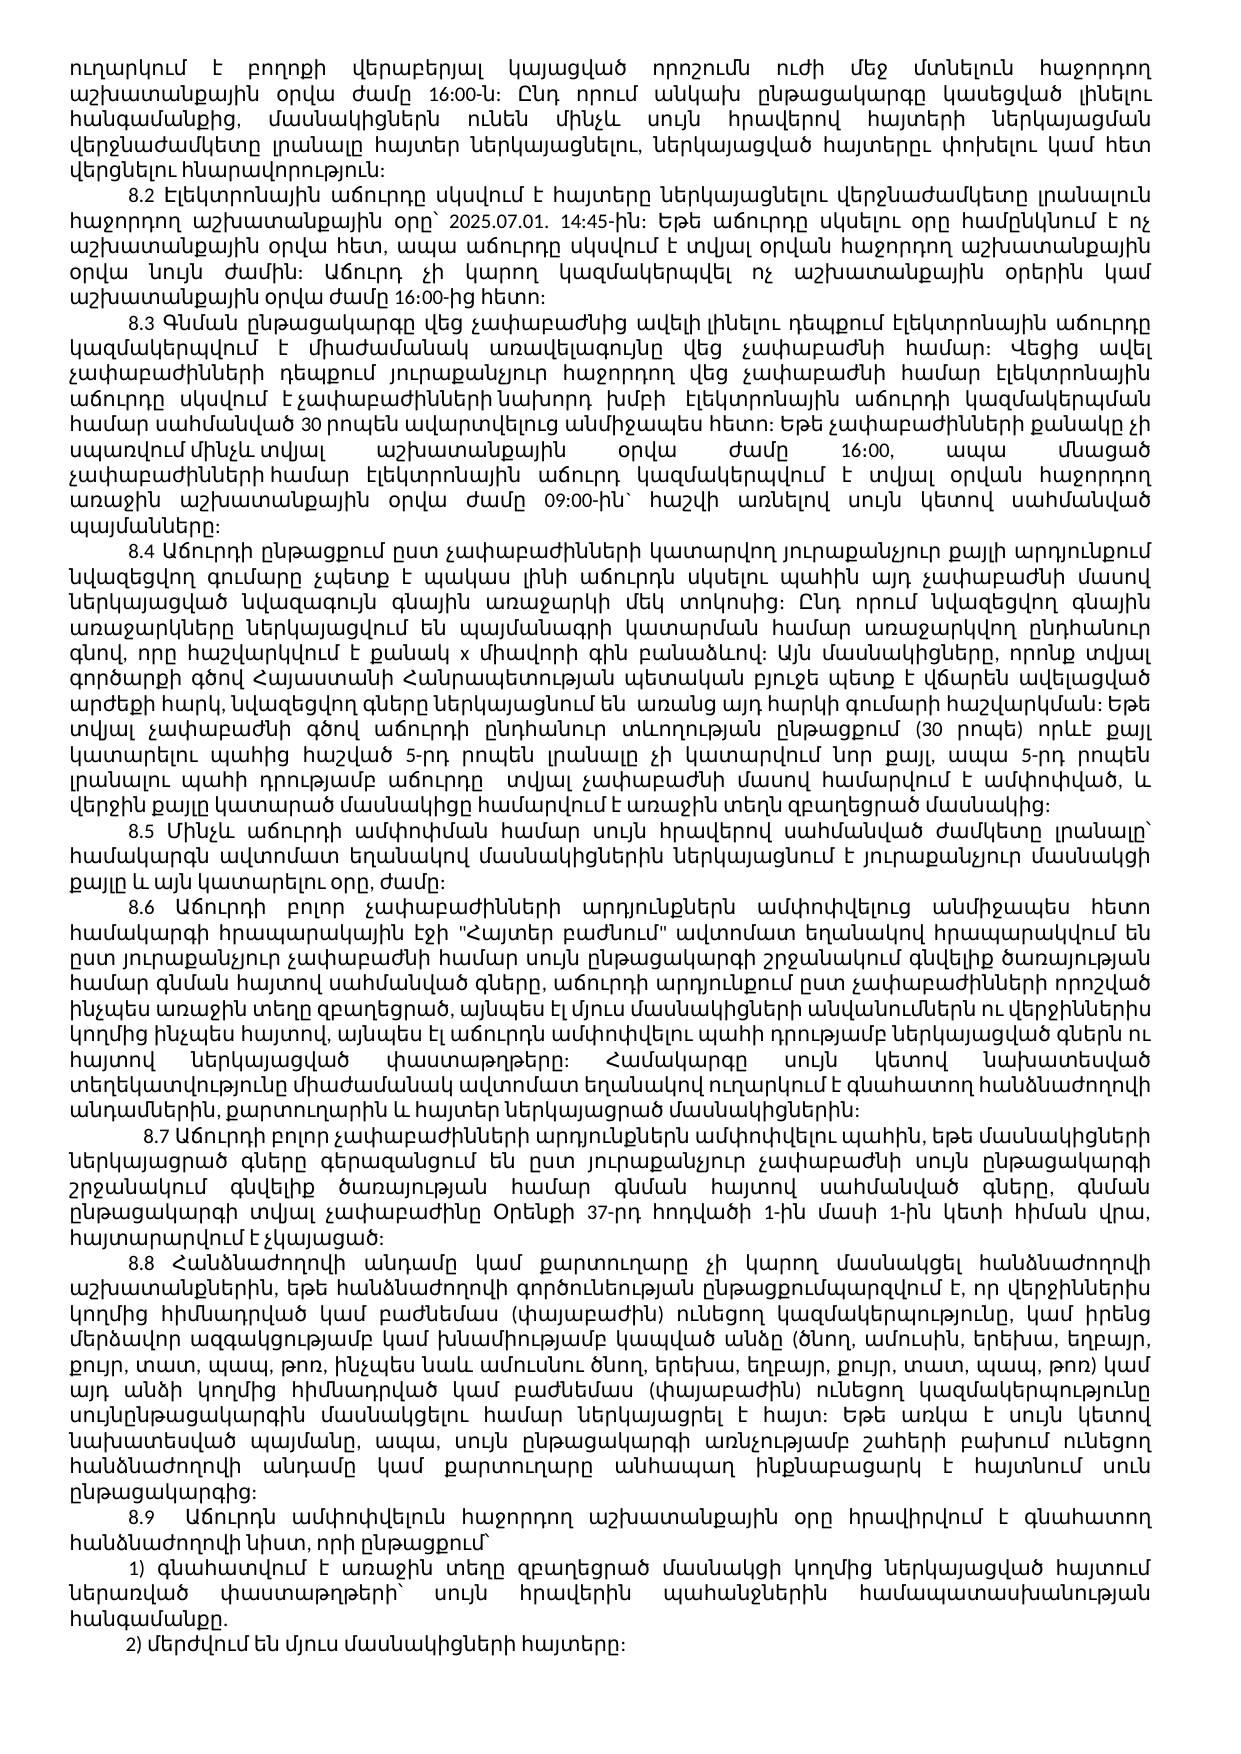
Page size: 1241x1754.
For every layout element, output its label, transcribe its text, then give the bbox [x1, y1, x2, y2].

text 1) գնահատվում է առաջին տեղը զբաղեցրած մասնակցի կողմից ներկայացված հայտում ներառված փաստաթղթերի՝ սույն հրավերին պահանջներին համապատասխանության հանգամանքը. [69, 1555, 1152, 1631]
text 8.5 Մինչև աճուրդի ամփոփման համար սույն հրավերով սահմանված ժամկետը լրանալը՝ համակարգն ավտոմատ եղանակով մասնակիցներին ներկայացնում է յուրաքանչյուր մասնակցի քայլը և այն կատարելու օրը, ժամը: [69, 818, 1152, 894]
text 8.9 Աճուրդն ամփոփվելուն հաջորդող աշխատանքային օրը հրավիրվում է գնահատող հանձնաժողովի նիստ, որի ընթացքում՝ [69, 1504, 1152, 1555]
text 8.4 Աճուրդի ընթացքում ըստ չափաբաժինների կատարվող յուրաքանչյուր քայլի արդյունքում նվազեցվող գումարը չպետք է պակաս լինի աճուրդն սկսելու պահին այդ չափաբաժնի մասով ներկայացված նվազագույն գնային առաջարկի մեկ տոկոսից: Ընդ որում նվազեցվող գնային առաջարկները ներկայացվում են պայմանագրի կատարման համար առաջարկվող ընդհանուր գնով, որը հաշվարկվում է քանակ x միավորի գին բանաձևով: Այն մասնակիցները, որոնք տվյալ գործարքի գծով Հայաստանի Հանրապետության պետական բյուջե պետք է վճարեն ավելացված արժեքի հարկ, նվազեցվող գները ներկայացնում են առանց այդ հարկի գումարի հաշվարկման: Եթե տվյալ չափաբաժնի գծով աճուրդի ընդհանուր տևողության ընթացքում (30 րոպե) որևէ քայլ կատարելու պահից հաշված 5-րդ րոպեն լրանալը չի կատարվում նոր քայլ, ապա 5-րդ րոպեն լրանալու պահի դրությամբ աճուրդը տվյալ չափաբաժնի մասով համարվում է ամփոփված, և վերջին քայլը կատարած մասնակիցը համարվում է առաջին տեղն զբաղեցրած մասնակից: [69, 538, 1152, 818]
text 8.2 Էլեկտրոնային աճուրդը սկսվում է հայտերը ներկայացնելու վերջնաժամկետը լրանալուն հաջորդող աշխատանքային օրը՝ 2025.07.01. 14:45 -ին: Եթե աճուրդը սկսելու օրը համընկնում է ոչ աշխատանքային օրվա հետ, ապա աճուրդը սկսվում է տվյալ օրվան հաջորդող աշխատանքային օրվա նույն ժամին: Աճուրդ չի կարող կազմակերպվել ոչ աշխատանքային օրերին կամ աշխատանքային օրվա ժամը 16։00-ից հետո: [69, 183, 1152, 310]
text 8.3 Գնման ընթացակարգը վեց չափաբաժնից ավելի լինելու դեպքում էլեկտրոնային աճուրդը կազմակերպվում է միաժամանակ առավելագույնը վեց չափաբաժնի համար: Վեցից ավել չափաբաժինների դեպքում յուրաքանչյուր հաջորդող վեց չափաբաժնի համար էլեկտրոնային աճուրդը սկսվում է չափաբաժինների նախորդ խմբի էլեկտրոնային աճուրդի կազմակերպման համար սահմանված 30 րոպեն ավարտվելուց անմիջապես հետո: Եթե չափաբաժինների քանակը չի սպառվում մինչև տվյալ աշխատանքային օրվա ժամը 16։00, ապա մնացած չափաբաժինների համար էլեկտրոնային աճուրդ կազմակերպվում է տվյալ օրվան հաջորդող առաջին աշխատանքային օրվա ժամը 09:00-ին` հաշվի առնելով սույն կետով սահմանված պայմանները: [69, 310, 1152, 538]
text 2) մերժվում են մյուս մասնակիցների հայտերը: [69, 1631, 1152, 1657]
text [69, 56, 1152, 183]
text 8.6 Աճուրդի բոլոր չափաբաժինների արդյունքներն ամփոփվելուց անմիջապես հետո համակարգի հրապարակային էջի "Հայտեր բաժնում" ավտոմատ եղանակով հրապարակվում են ըստ յուրաքանչյուր չափաբաժնի համար սույն ընթացակարգի շրջանակում գնվելիք ծառայության համար գնման հայտով սահմանված գները, աճուրդի արդյունքում ըստ չափաբաժինների որոշված ինչպես առաջին տեղը զբաղեցրած, այնպես էլ մյուս մասնակիցների անվանումներն ու վերջիններիս կողմից ինչպես հայտով, այնպես էլ աճուրդն ամփոփվելու պահի դրությամբ ներկայացված գներն ու հայտով ներկայացված փաստաթղթերը: Համակարգը սույն կետով նախատեսված տեղեկատվությունը միաժամանակ ավտոմատ եղանակով ուղարկում է գնահատող հանձնաժողովի անդամներին, քարտուղարին և հայտեր ներկայացրած մասնակիցներին: [69, 894, 1152, 1123]
text 8.8 Հանձնաժողովի անդամը կամ քարտուղարը չի կարող մասնակցել հանձնաժողովի աշխատանքներին, եթե հանձնաժողովի գործունեության ընթացքումպարզվում է, որ վերջիններիս կողմից հիմնադրված կամ բաժնեմաս (փայաբաժին) ունեցող կազմակերպությունը, կամ իրենց մերձավոր ազգակցությամբ կամ խնամիությամբ կապված անձը (ծնող, ամուսին, երեխա, եղբայր, քույր, տատ, պապ, թոռ, ինչպես նաև ամուսնու ծնող, երեխա, եղբայր, քույր, տատ, պապ, թոռ) կամ այդ անձի կողմից հիմնադրված կամ բաժնեմաս (փայաբաժին) ունեցող կազմակերպությունը սույնընթացակարգին մասնակցելու համար ներկայացրել է հայտ: Եթե առկա է սույն կետով նախատեսված պայմանը, ապա, սույն ընթացակարգի առնչությամբ շահերի բախում ունեցող հանձնաժողովի անդամը կամ քարտուղարը անհապաղ ինքնաբացարկ է հայտնում սուն ընթացակարգից: [69, 1250, 1152, 1504]
text 8.7 Աճուրդի բոլոր չափաբաժինների արդյունքներն ամփոփվելու պահին, եթե մասնակիցների ներկայացրած գները գերազանցում են ըստ յուրաքանչյուր չափաբաժնի սույն ընթացակարգի շրջանակում գնվելիք ծառայության համար գնման հայտով սահմանված գները, գնման ընթացակարգի տվյալ չափաբաժինը Օրենքի 37-րդ հոդվածի 1-ին մասի 1-ին կետի հիման վրա, հայտարարվում է չկայացած: [69, 1123, 1152, 1250]
